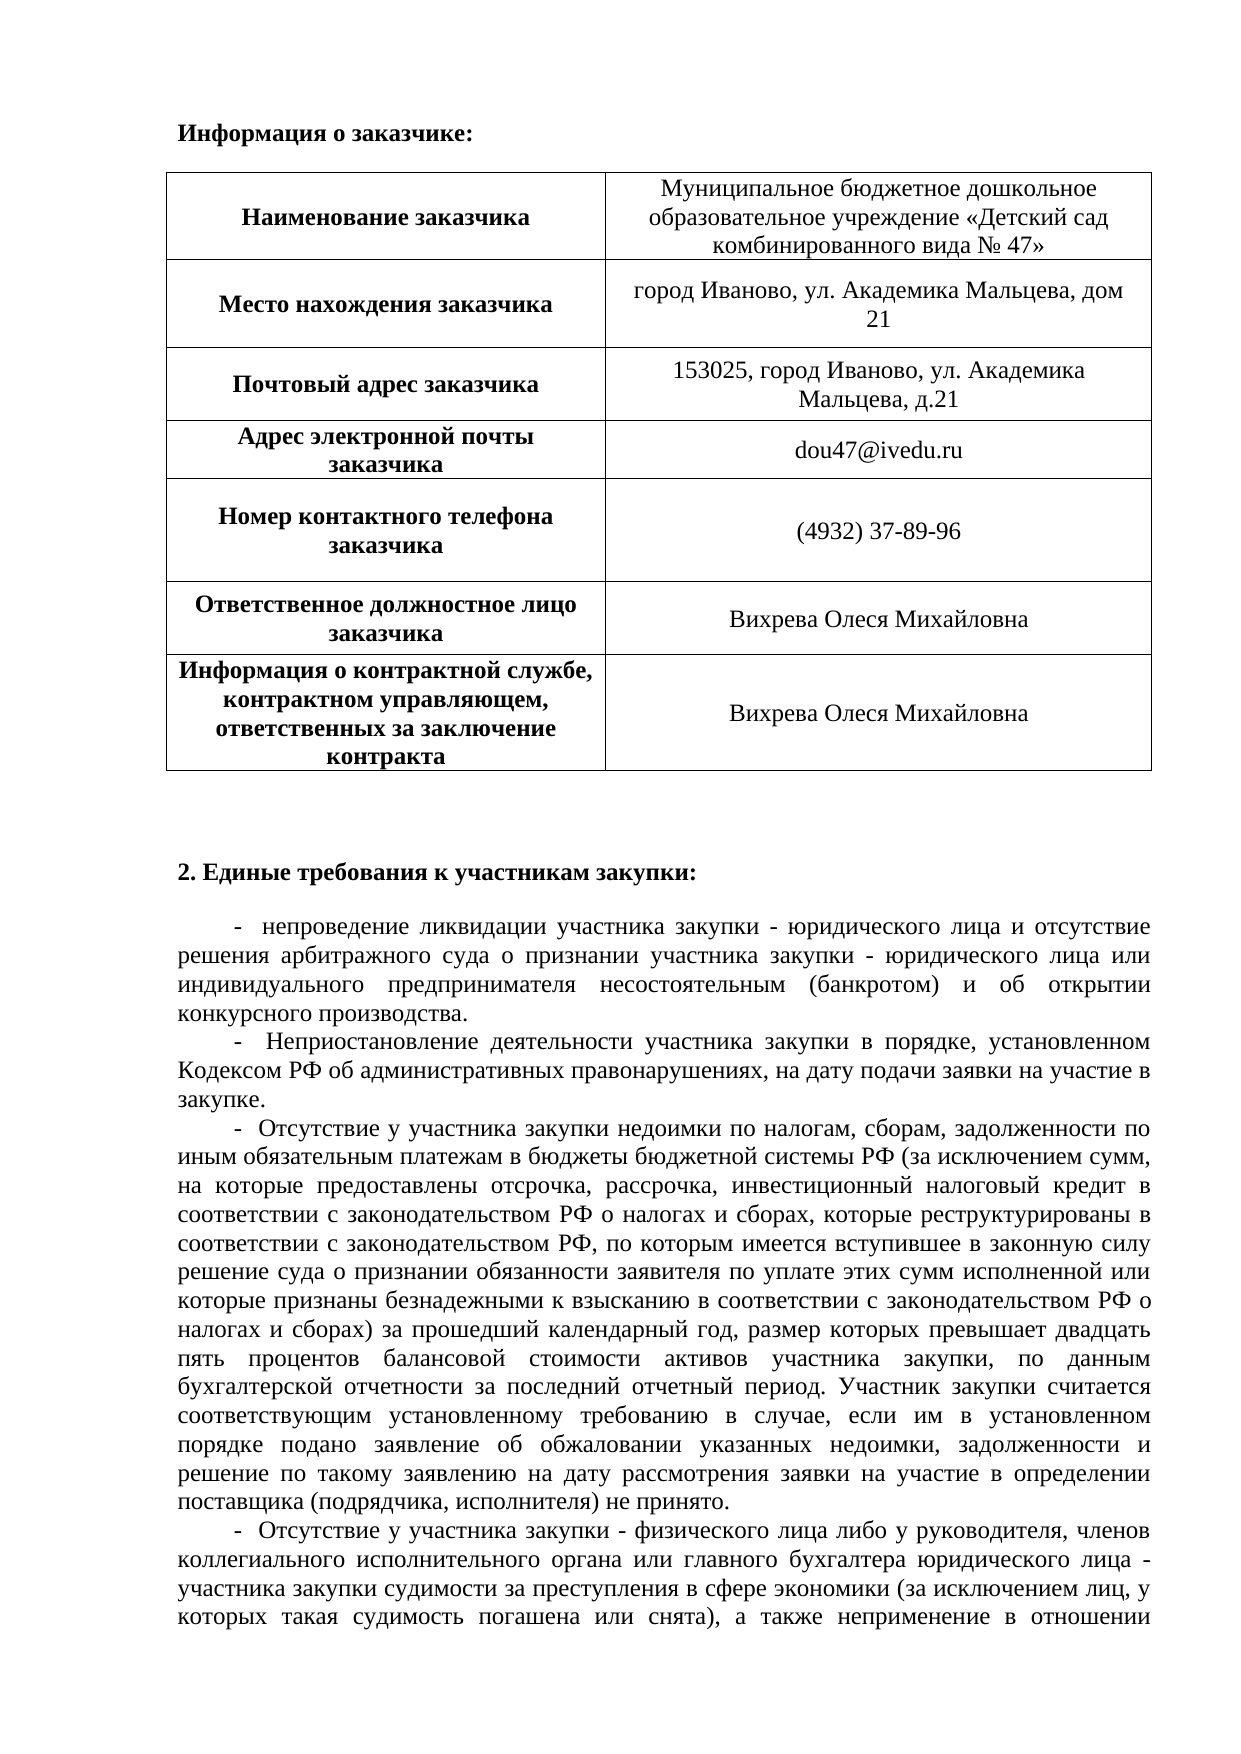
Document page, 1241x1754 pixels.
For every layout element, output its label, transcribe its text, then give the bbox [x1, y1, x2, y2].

table_cell город Иваново, ул. Академика Мальцева, дом 21 [606, 260, 1151, 347]
text - Отсутствие у участника закупки недоимки по налогам, сборам, задолженности по иным обязательным платежам в бюджеты бюджетной системы РФ (за исключением сумм, на которые предоставлены отсрочка, рассрочка, инвестиционный налоговый кредит в соответствии с законодательством РФ о налогах и сборах, которые реструктурированы в соответствии с законодательством РФ, по которым имеется вступившее в законную силу решение суда о признании обязанности заявителя по уплате этих сумм исполненной или которые признаны безнадежными к взысканию в соответствии с законодательством РФ о налогах и сборах) за прошедший календарный год, размер которых превышает двадцать пять процентов балансовой стоимости активов участника закупки, по данным бухгалтерской отчетности за последний отчетный период. Участник закупки считается соответствующим установленному требованию в случае, если им в установленном порядке подано заявление об обжаловании указанных недоимки, задолженности и решение по такому заявлению на дату рассмотрения заявки на участие в определении поставщика (подрядчика, исполнителя) не принято. [177, 1113, 1152, 1515]
table_cell Вихрева Олеся Михайловна [606, 582, 1151, 654]
table_header Наименование заказчика [167, 173, 605, 259]
text - Неприостановление деятельности участника закупки в порядке, установленном Кодексом РФ об административных правонарушениях, на дату подачи заявки на участие в закупке. [177, 1026, 1152, 1113]
text 2. Единые требования к участникам закупки: [177, 857, 1152, 886]
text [177, 1515, 1152, 1630]
text Информация о заказчике: [177, 118, 1152, 147]
table_cell Информация о контрактной службе, контрактном управляющем, ответственных за заключение контракта [167, 655, 605, 770]
table_cell dou47@ivedu.ru [606, 421, 1151, 478]
table_cell Адрес электронной почты заказчика [167, 421, 605, 478]
table_cell Вихрева Олеся Михайловна [606, 655, 1151, 770]
table_cell 153025, город Иваново, ул. Академика Мальцева, д.21 [606, 348, 1151, 420]
table_cell Почтовый адрес заказчика [167, 348, 605, 420]
text - непроведение ликвидации участника закупки - юридического лица и отсутствие решения арбитражного суда о признании участника закупки - юридического лица или индивидуального предпринимателя несостоятельным (банкротом) и об открытии конкурсного производства. [177, 911, 1152, 1026]
table_cell Место нахождения заказчика [167, 260, 605, 347]
table_cell Номер контактного телефона заказчика [167, 479, 605, 581]
table_cell Ответственное должностное лицо заказчика [167, 582, 605, 654]
table_cell (4932) 37-89-96 [606, 479, 1151, 581]
table_header Муниципальное бюджетное дошкольное образовательное учреждение «Детский сад комбинированного вида № 47» [606, 173, 1151, 259]
